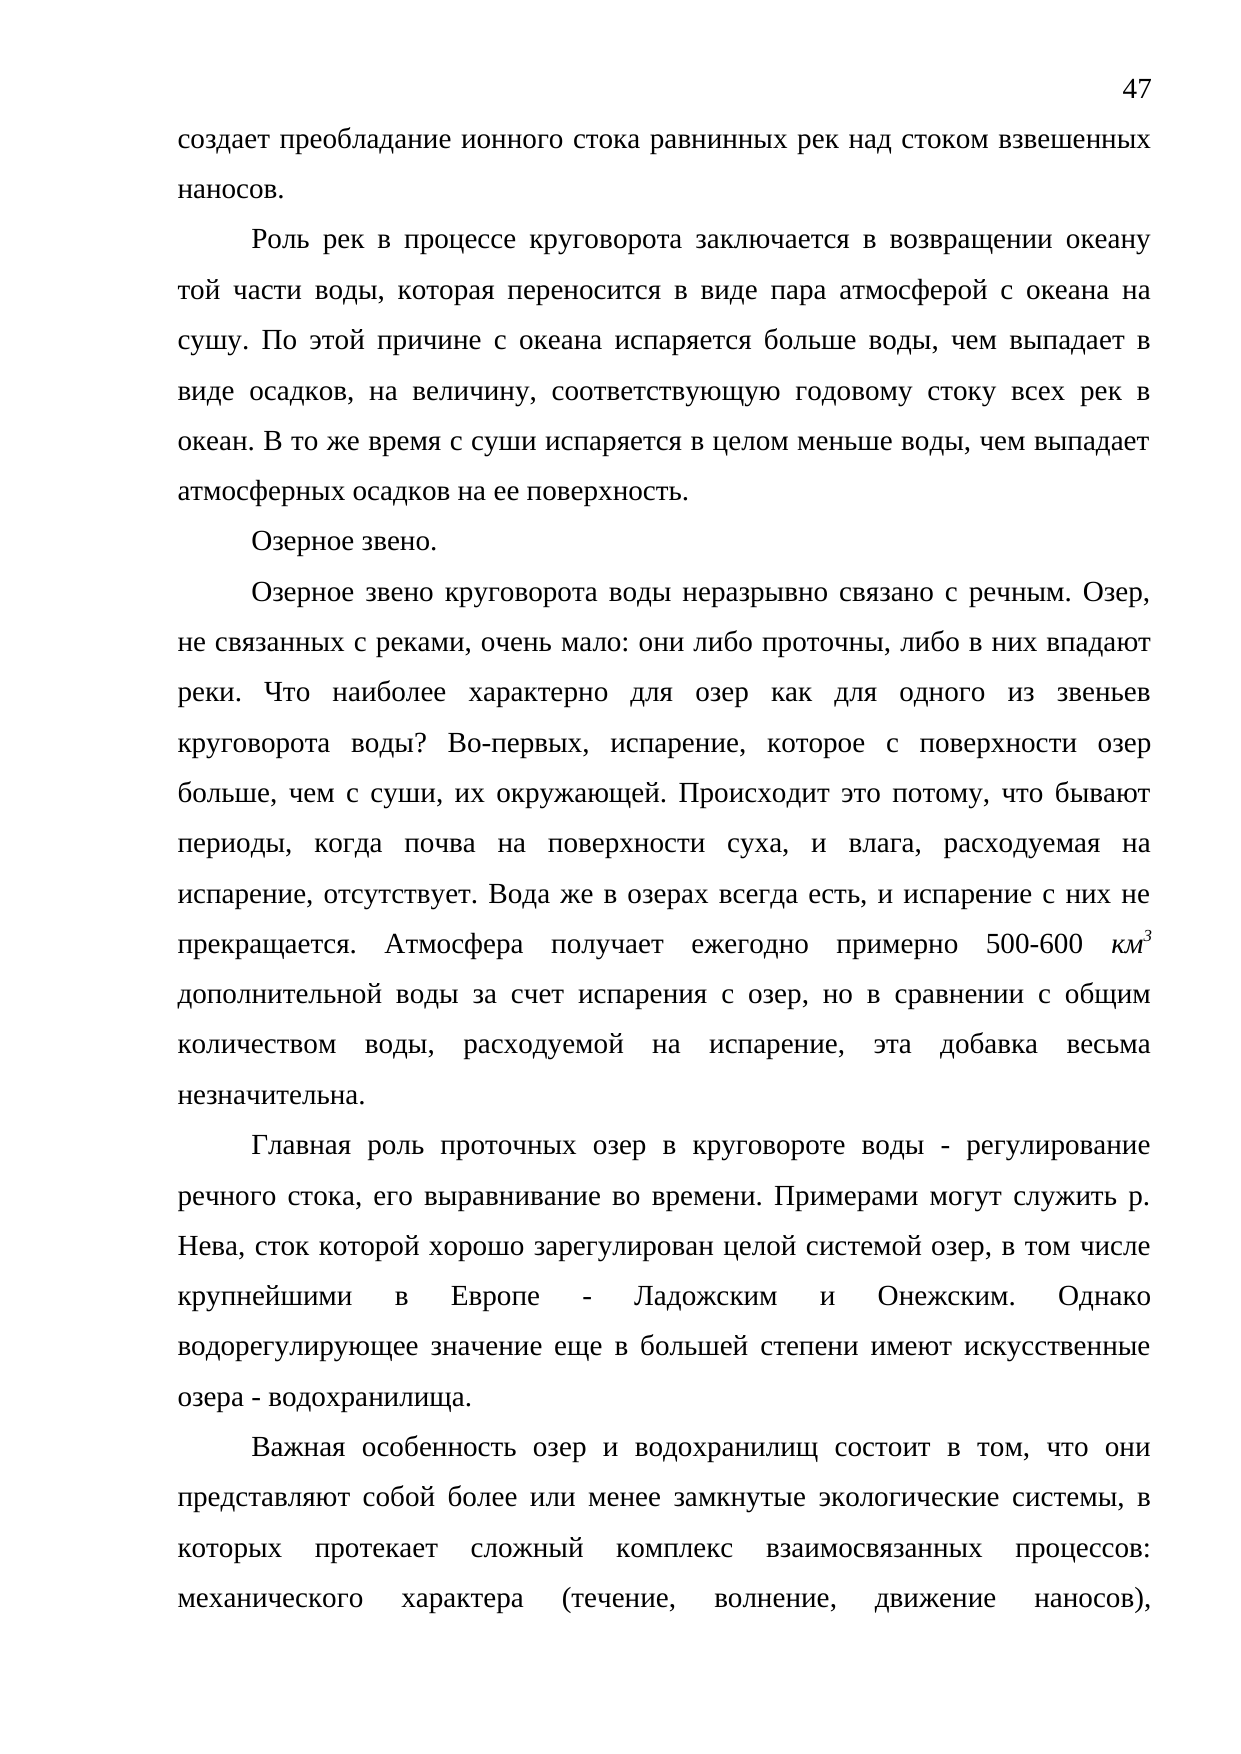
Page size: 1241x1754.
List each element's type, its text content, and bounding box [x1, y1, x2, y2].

text Озерное звено круговорота воды неразрывно связано с речным. Озер, не связанных с реками, очень мало: они либо проточны, либо в них впадают реки. Что наиболее характерно для озер как для одного из звеньев круговорота воды? Во-первых, испарение, которое с поверхности озер больше, чем с суши, их окружающей. Происходит это потому, что бывают периоды, когда почва на поверхности суха, и влага, расходуемая на испарение, отсутствует. Вода же в озерах всегда есть, и испарение с них не прекращается. Атмосфера получает ежегодно примерно 500-600 км3 дополнительной воды за счет испарения с озер, но в сравнении с общим количеством воды, расходуемой на испарение, эта добавка весьма незначительна. [177, 574, 1152, 1111]
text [177, 1429, 1152, 1614]
text Роль рек в процессе круговорота заключается в возвращении океану той части воды, которая переносится в виде пара атмосферой с океана на сушу. По этой причине с океана испаряется больше воды, чем выпадает в виде осадков, на величину, соответствующую годовому стоку всех рек в океан. В то же время с суши испаряется в целом меньше воды, чем выпадает атмосферных осадков на ее поверхность. [177, 222, 1152, 507]
text Главная роль проточных озер в круговороте воды - регулирование речного стока, его выравнивание во времени. Примерами могут служить р. Нева, сток которой хорошо зарегулирован целой системой озер, в том числе крупнейшими в Европе - Ладожским и Онежским. Однако водорегулирующее значение еще в большей степени имеют искусственные озера - водохранилища. [177, 1127, 1152, 1412]
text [177, 121, 1152, 205]
subtitle Озерное звено. [177, 523, 1152, 557]
